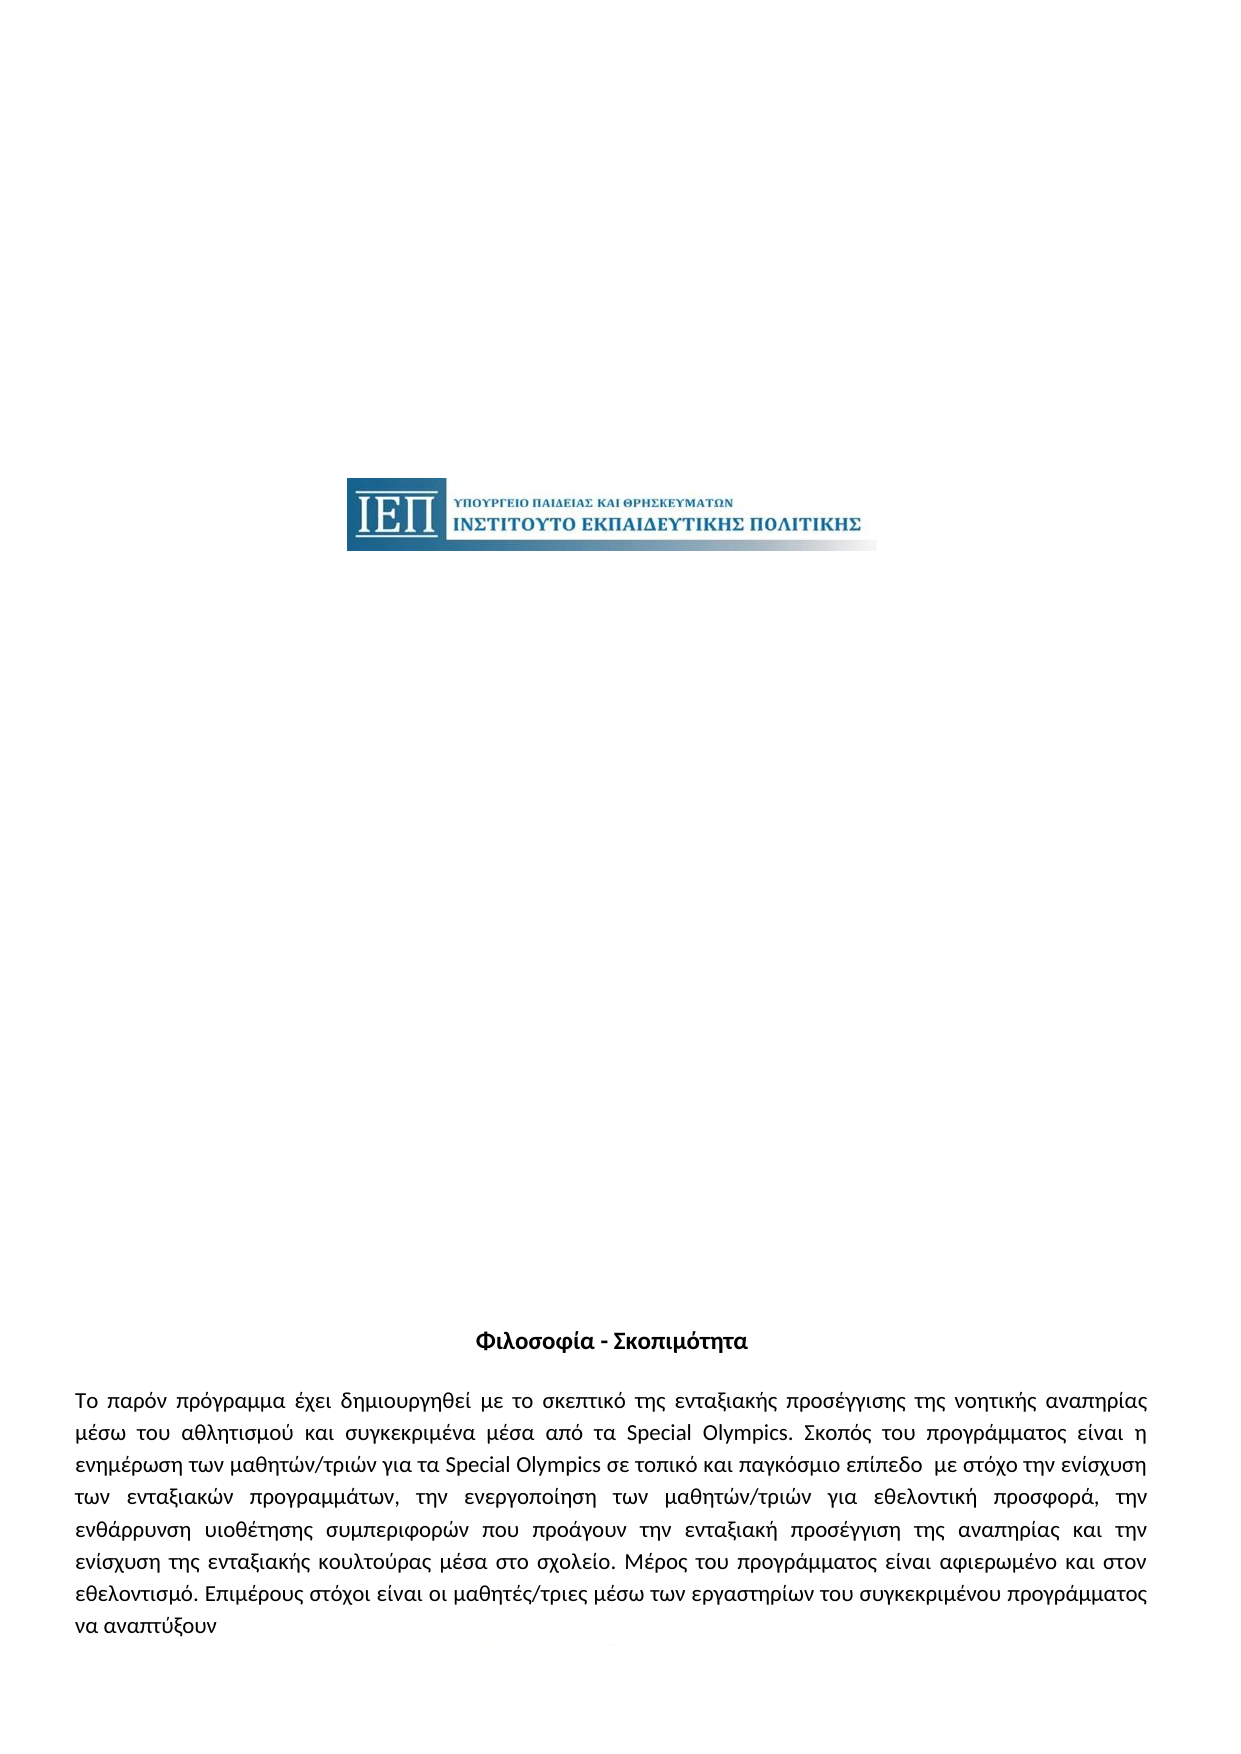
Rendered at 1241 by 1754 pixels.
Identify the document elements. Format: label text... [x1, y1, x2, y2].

text Το παρόν πρόγραμμα έχει δημιουργηθεί με το σκεπτικό της ενταξιακής προσέγγισης της νοητικής αναπηρίας μέσω του αθλητισμού και συγκεκριμένα μέσα από τα Special Olympics. Σκοπός του προγράμματος είναι η ενημέρωση των μαθητών/τριών για τα Special Olympics σε τοπικό και παγκόσμιο επίπεδο με στόχο την ενίσχυση των ενταξιακών προγραμμάτων, την ενεργοποίηση των μαθητών/τριών για εθελοντική προσφορά, την ενθάρρυνση υιοθέτησης συμπεριφορών που προάγουν την ενταξιακή προσέγγιση της αναπηρίας και την ενίσχυση της ενταξιακής κουλτούρας μέσα στο σχολείο. Μέρος του προγράμματος είναι αφιερωμένο και στον εθελοντισμό. Επιμέρους στόχοι είναι οι μαθητές/τριες μέσω των εργαστηρίων του συγκεκριμένου προγράμματος να αναπτύξουν [75, 1386, 1148, 1639]
picture [347, 478, 877, 551]
text Φιλοσοφία - Σκοπιμότητα [75, 1325, 1148, 1355]
